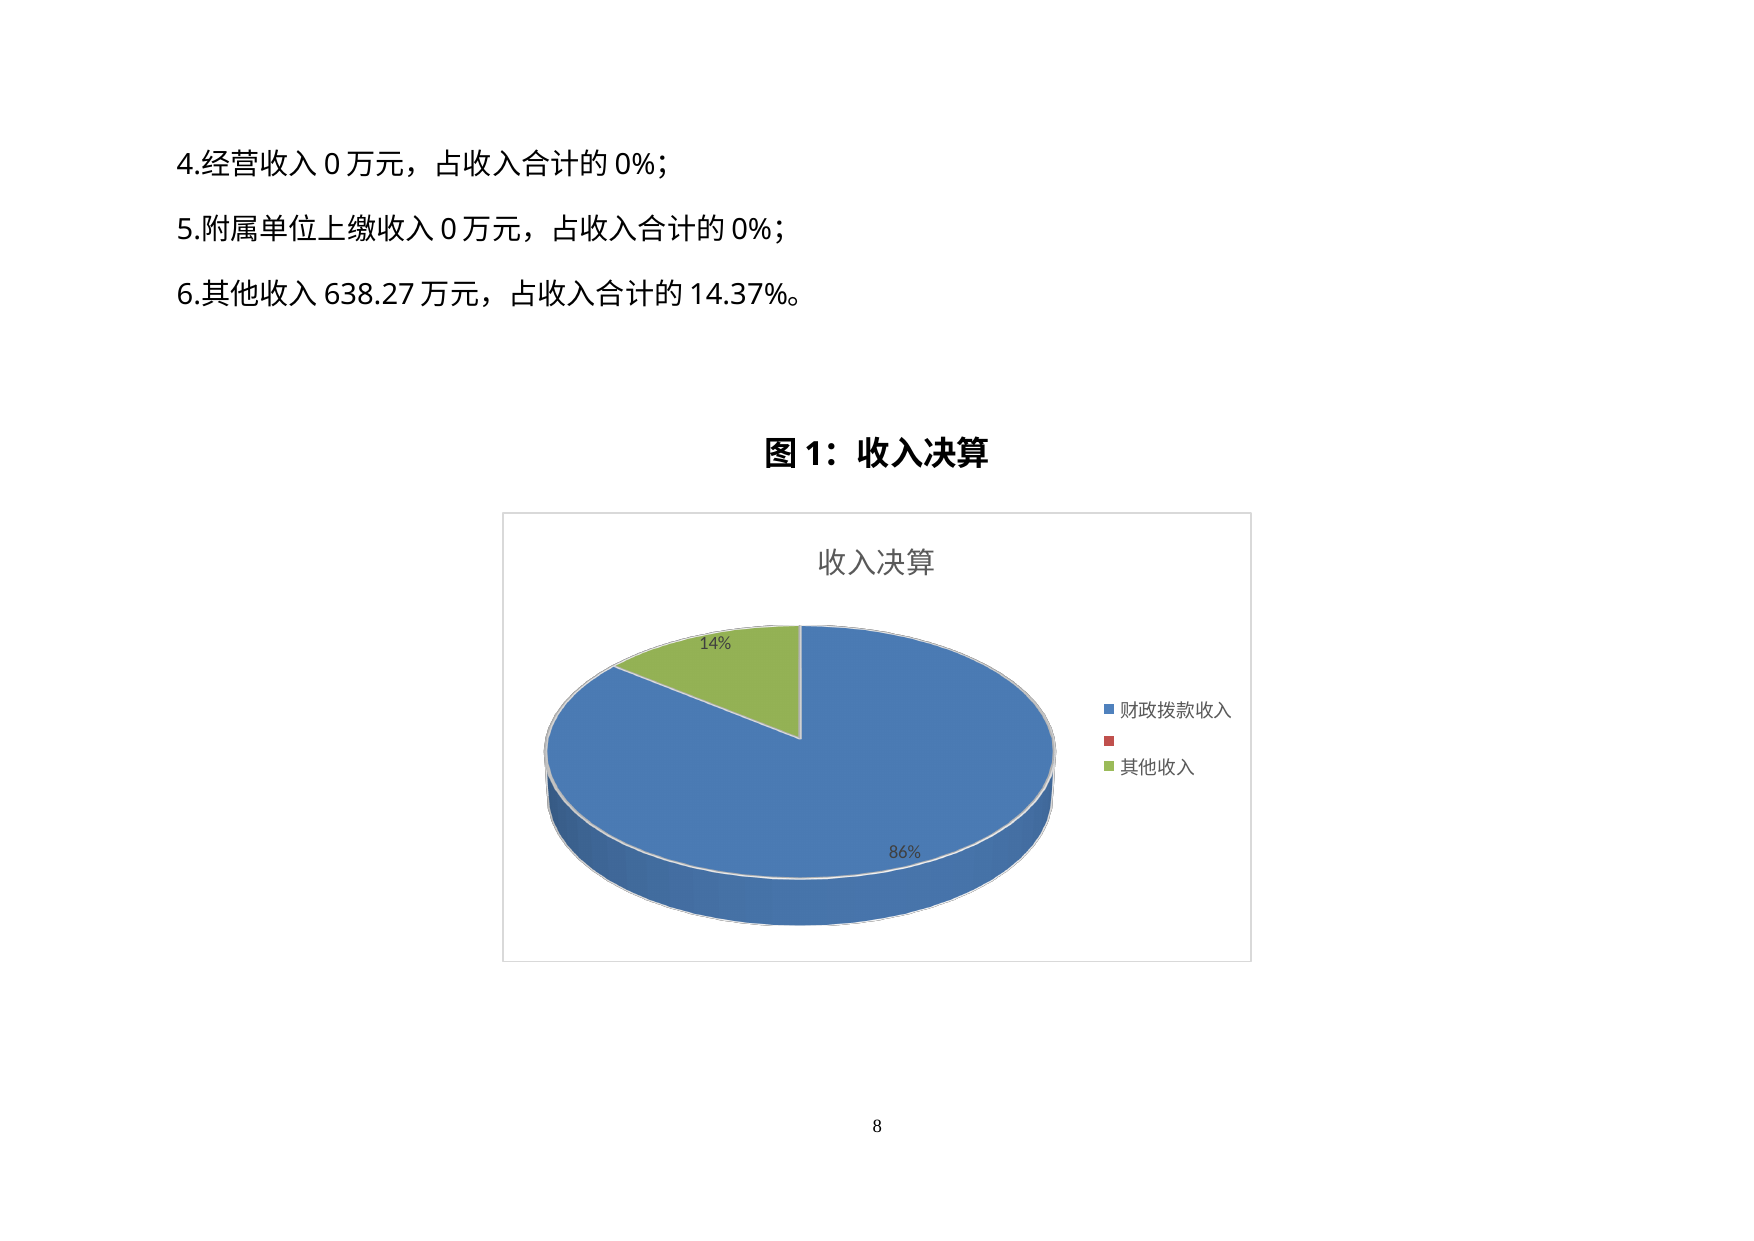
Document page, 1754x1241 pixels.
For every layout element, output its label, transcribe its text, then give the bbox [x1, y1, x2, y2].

text 4.经营收入0万元，占收入合计的0%； [118, 129, 1636, 194]
subtitle 图1：收入决算 [118, 418, 1636, 483]
text 6.其他收入638.27万元，占收入合计的14.37%。 [118, 259, 1636, 324]
text 5.附属单位上缴收入0万元，占收入合计的0%； [118, 194, 1636, 259]
